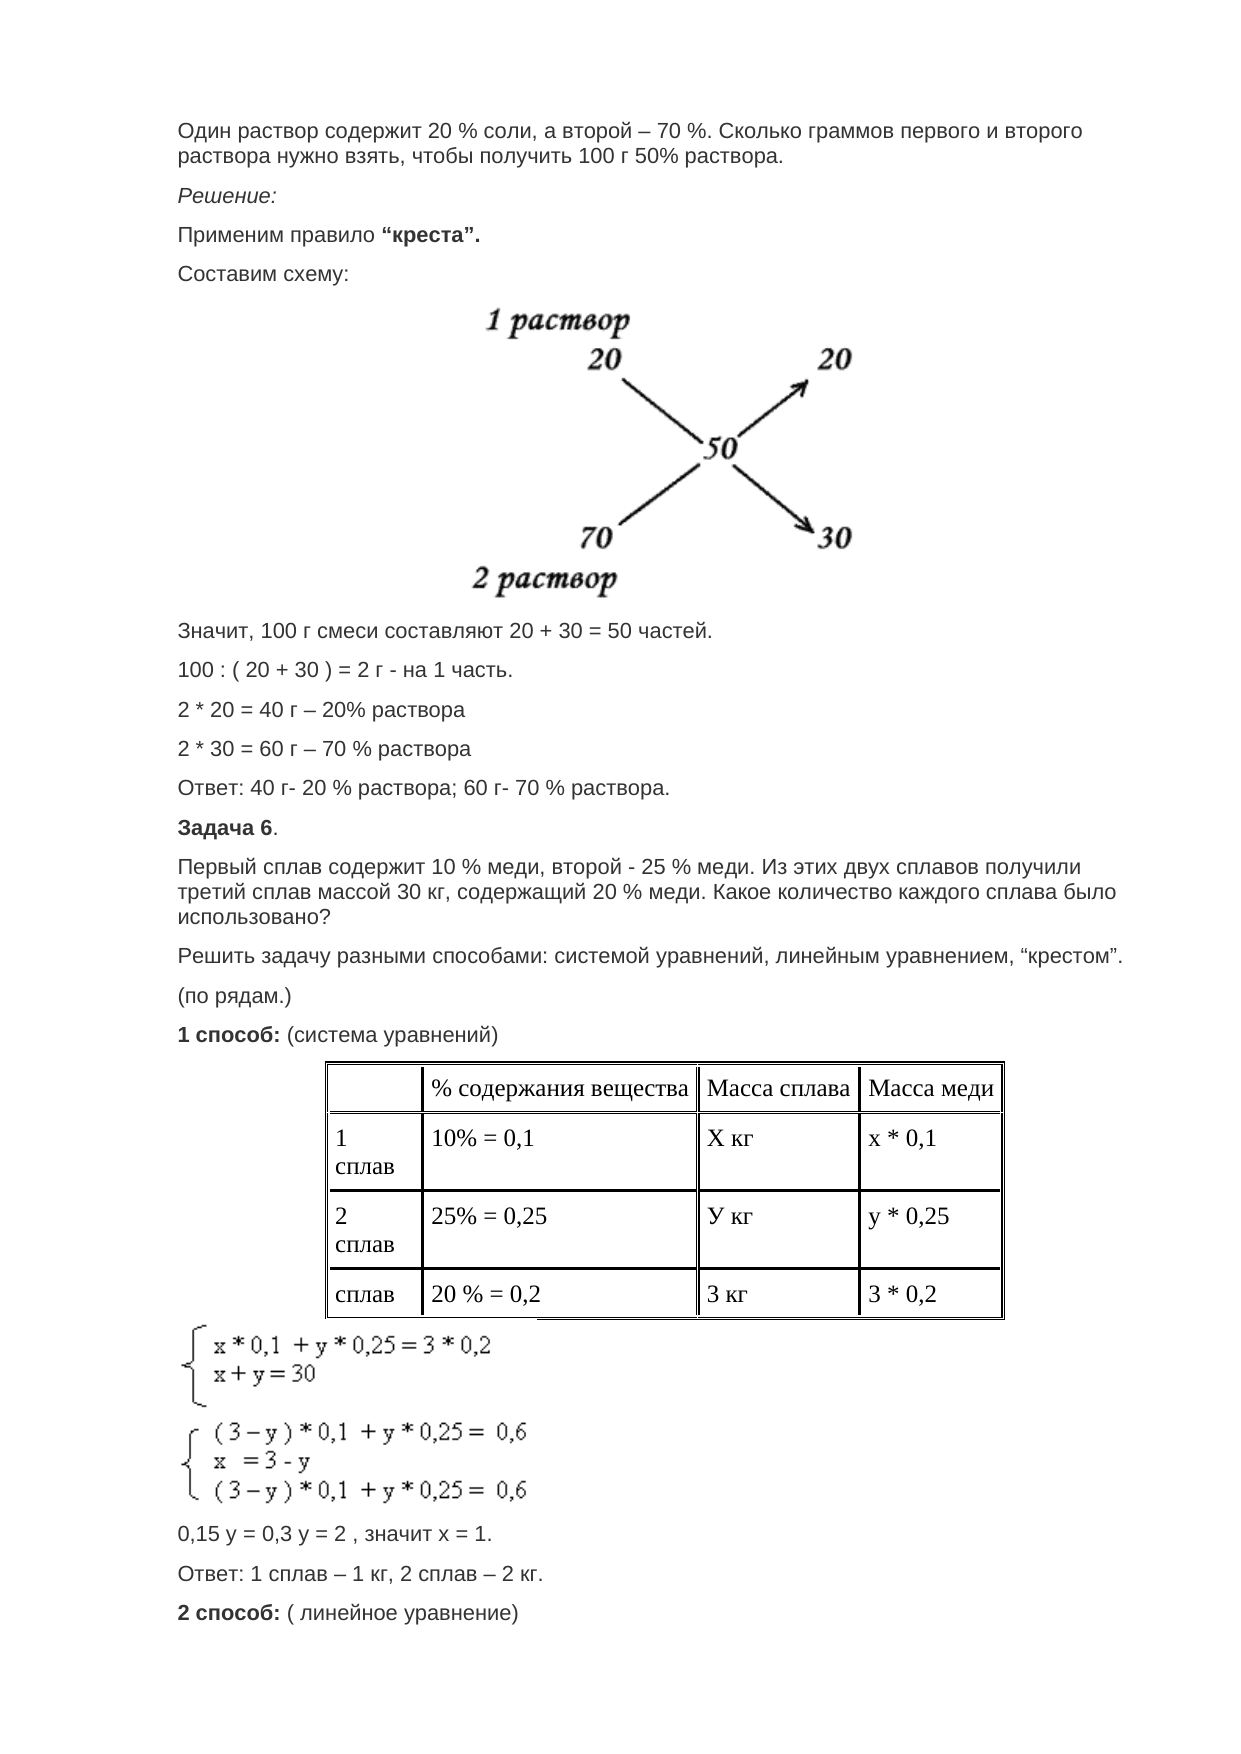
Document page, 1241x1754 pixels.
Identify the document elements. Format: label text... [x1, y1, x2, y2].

table_cell 3 * 0,2 [859, 1267, 1001, 1317]
table_cell 10% = 0,1 [424, 1114, 696, 1189]
text Решить задачу разными способами: системой уравнений, линейным уравнением, “крестом”. [177, 943, 1152, 968]
table_cell У кг [700, 1192, 858, 1267]
picture [177, 1319, 537, 1508]
text 1 способ: (система уравнений) [177, 1022, 1152, 1047]
table_header Масса меди [859, 1065, 1001, 1111]
table_cell 25% = 0,25 [424, 1192, 696, 1267]
table_header Масса сплава [698, 1065, 859, 1111]
picture [469, 300, 860, 604]
text (по рядам.) [177, 983, 1152, 1008]
text Ответ: 1 сплав – 1 кг, 2 сплав – 2 кг. [177, 1561, 1152, 1586]
text Один раствор содержит 20 % соли, а второй – 70 %. Сколько граммов первого и второго раствора нужно взять, чтобы получить 100 г 50% раствора. [177, 118, 1152, 168]
table_cell 3 кг [698, 1270, 859, 1317]
table_cell Х кг [700, 1114, 858, 1189]
text Ответ: 40 г- 20 % раствора; 60 г- 70 % раствора. [177, 775, 1152, 800]
table_cell 2 сплав [328, 1189, 421, 1267]
table_header [328, 1065, 422, 1111]
table_cell 1 сплав [326, 1111, 422, 1189]
text Применим правило “креста”. [177, 222, 1152, 247]
table_header % содержания вещества [422, 1063, 698, 1111]
text 100 : ( 20 + 30 ) = 2 г - на 1 часть. [177, 657, 1152, 682]
text 2 способ: ( линейное уравнение) [177, 1600, 1152, 1625]
text Первый сплав содержит 10 % меди, второй - 25 % меди. Из этих двух сплавов получили третий сплав массой 30 кг, содержащий 20 % меди. Какое количество каждого сплава было использовано? [177, 854, 1152, 929]
text Задача 6. [177, 814, 1152, 839]
table_cell х * 0,1 [859, 1111, 1003, 1189]
text Составим схему: [177, 261, 1152, 286]
text 2 * 20 = 40 г – 20% раствора [177, 697, 1152, 722]
text 0,15 у = 0,3 у = 2 , значит х = 1. [177, 1521, 1152, 1547]
text 2 * 30 = 60 г – 70 % раствора [177, 736, 1152, 761]
table_cell сплав [328, 1267, 422, 1317]
table_cell у * 0,25 [861, 1189, 1001, 1267]
text Значит, 100 г смеси составляют 20 + 30 = 50 частей. [177, 618, 1152, 643]
table_cell 20 % = 0,2 [422, 1267, 698, 1317]
text Решение: [177, 183, 1152, 208]
